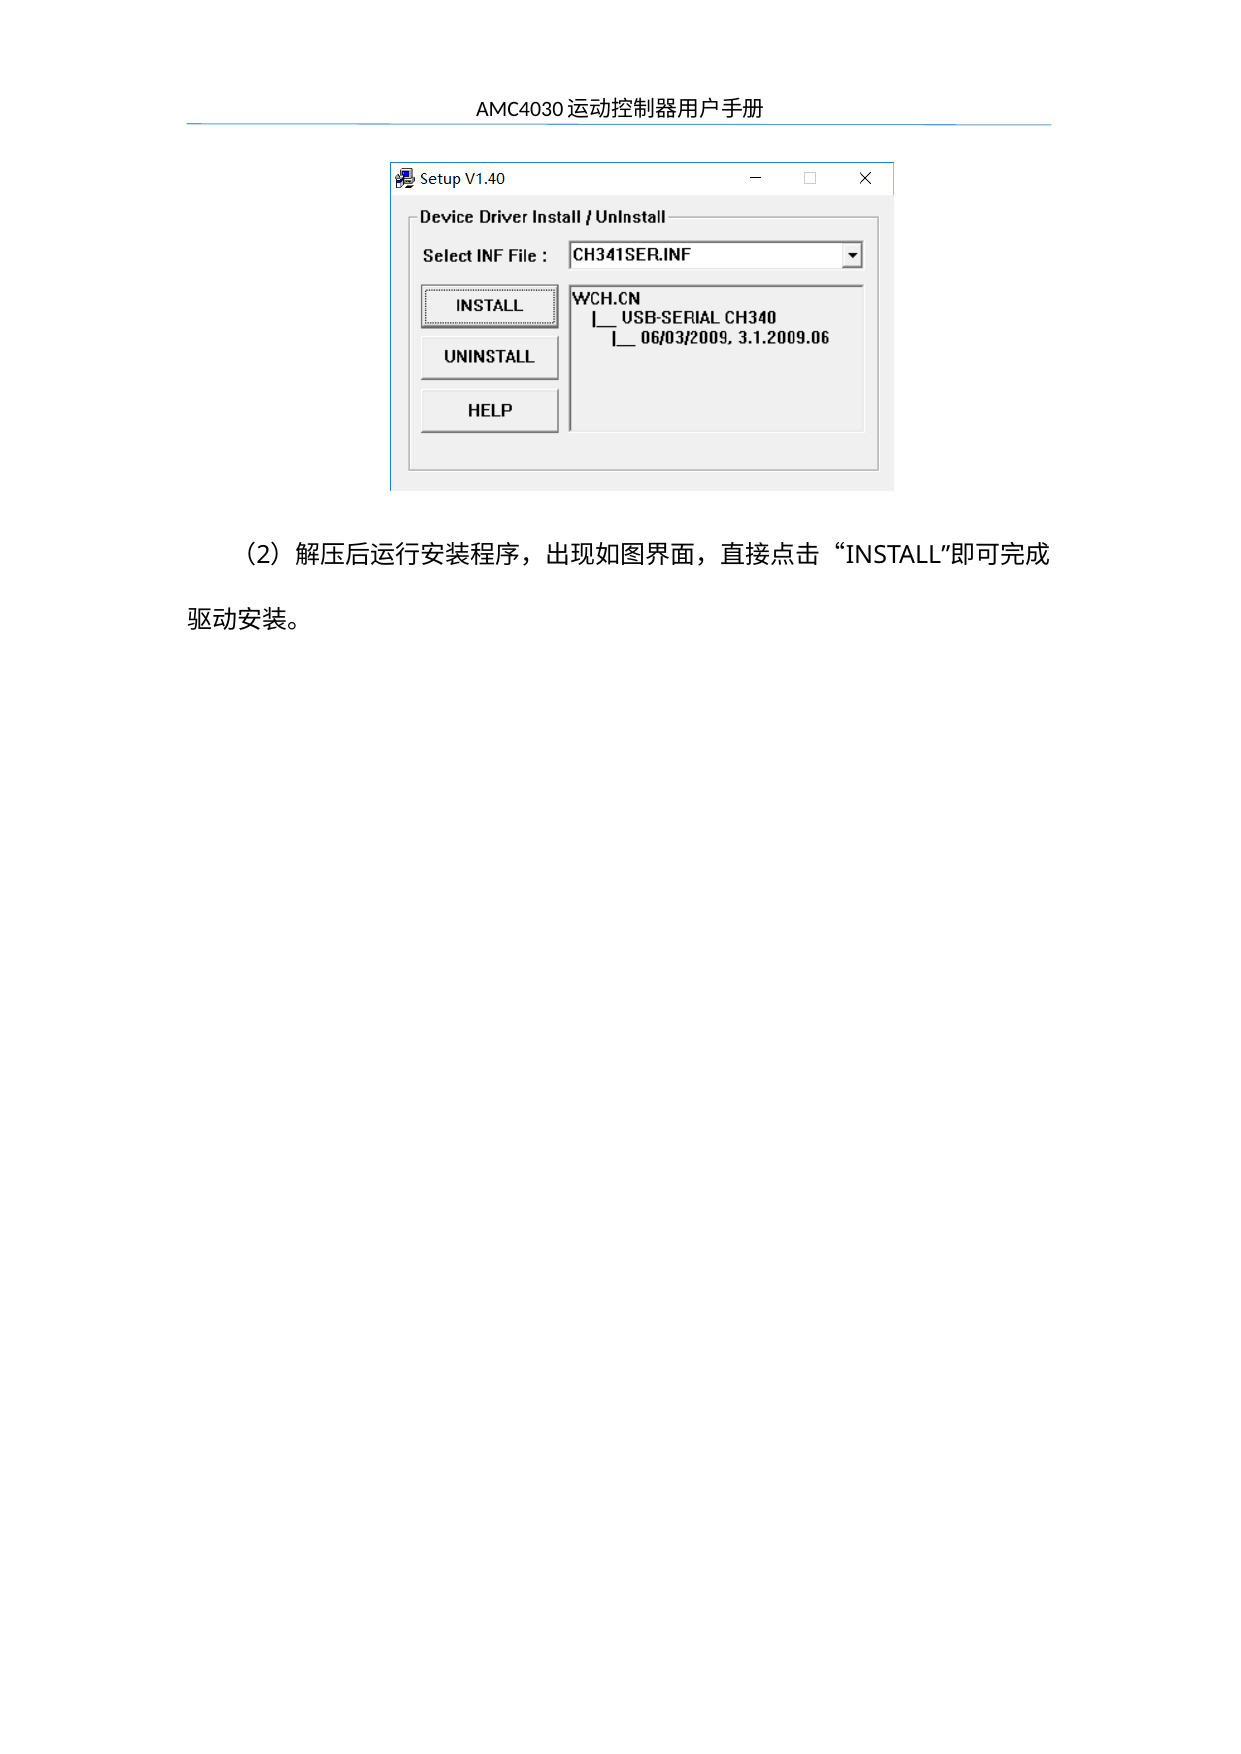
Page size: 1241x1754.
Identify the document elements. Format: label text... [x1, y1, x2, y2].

text （2）解压后运行安装程序，出现如图界面，直接点击“INSTALL”即可完成驱动安装。 [187, 520, 1053, 650]
picture [390, 162, 894, 491]
